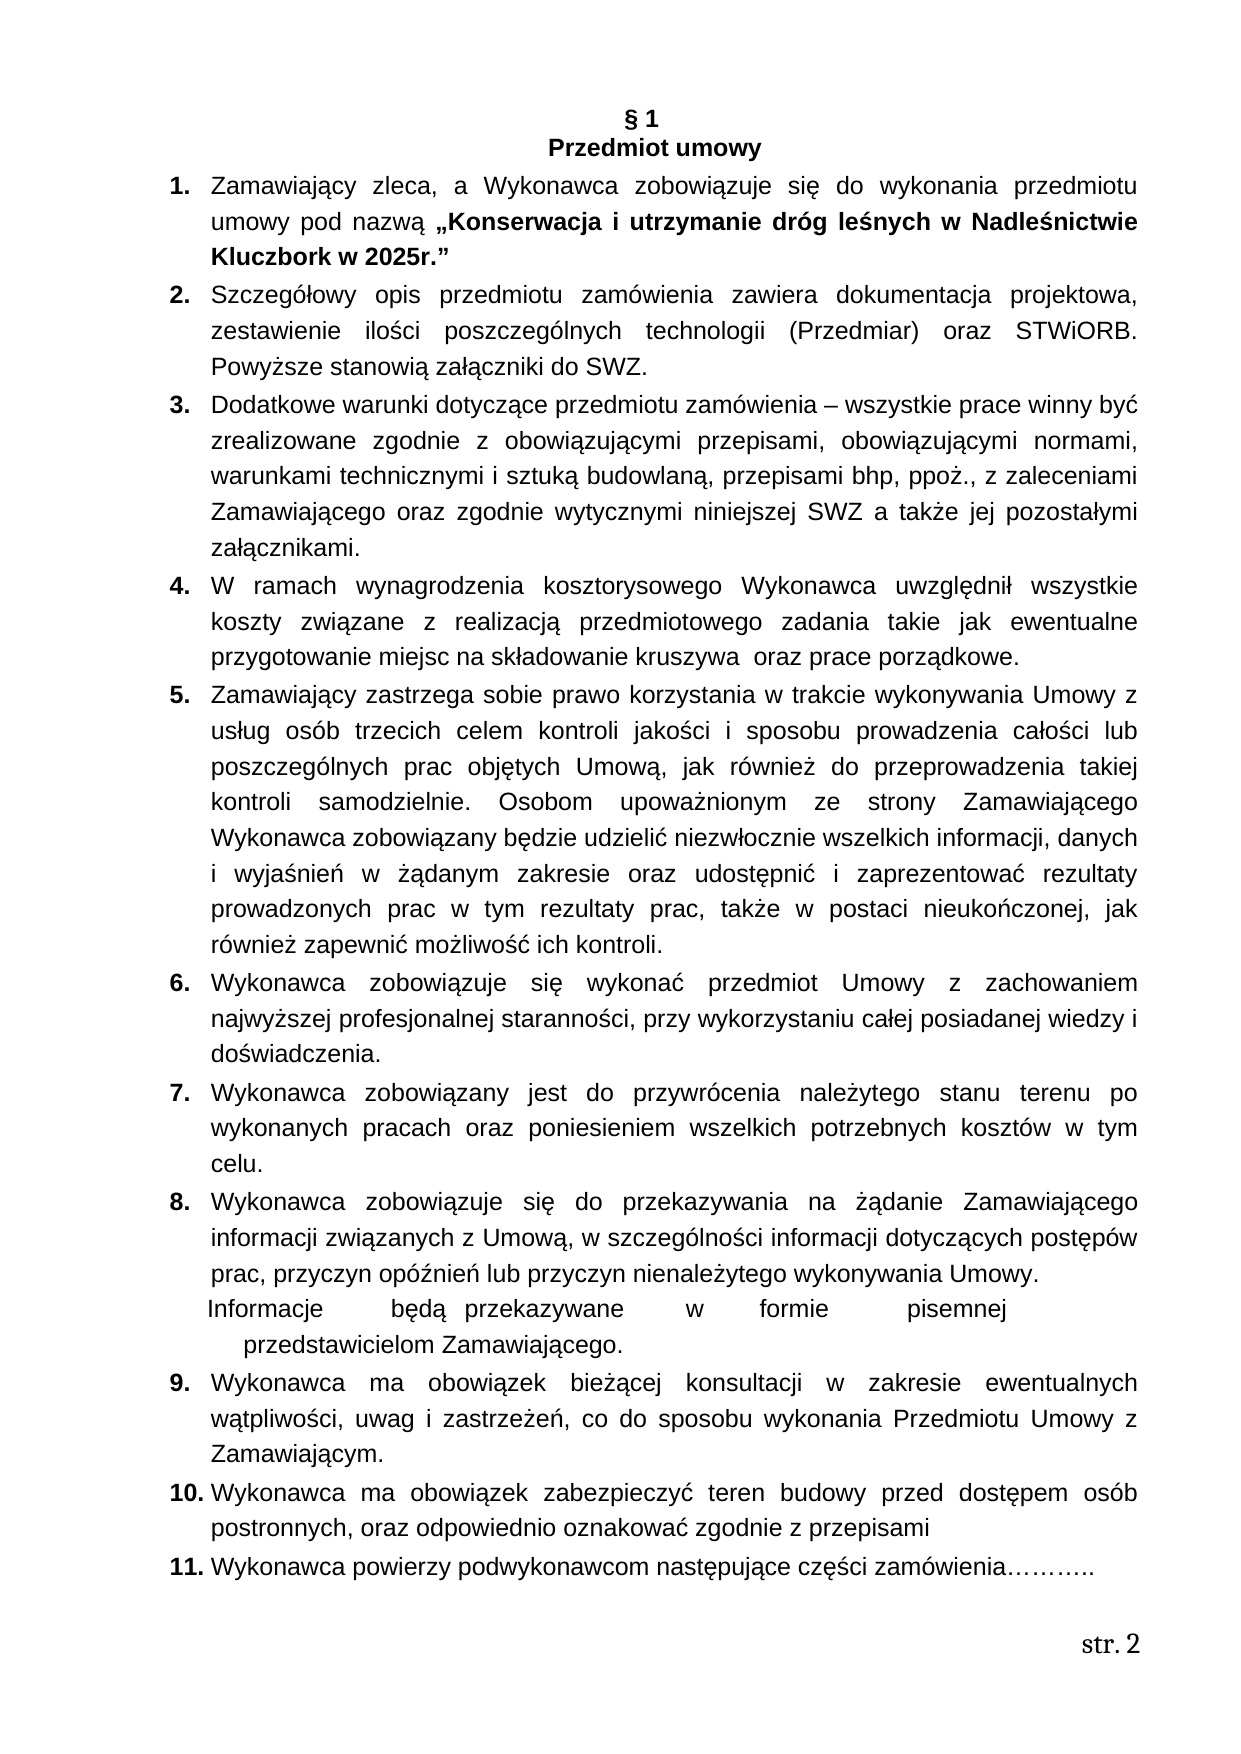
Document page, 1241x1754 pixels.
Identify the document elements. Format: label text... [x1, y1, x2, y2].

list Wykonawca zobowiązany jest do przywrócenia należytego stanu terenu po wykonanych pracach oraz poniesieniem wszelkich potrzebnych kosztów w tym celu. [169, 1078, 1139, 1178]
list Wykonawca zobowiązuje się do przekazywania na żądanie Zamawiającego informacji związanych z Umową, w szczególności informacji dotyczących postępów prac, przyczyn opóźnień lub przyczyn nienależytego wykonywania Umowy. [169, 1187, 1139, 1287]
list Wykonawca ma obowiązek bieżącej konsultacji w zakresie ewentualnych wątpliwości, uwag i zastrzeżeń, co do sposobu wykonania Przedmiotu Umowy z Zamawiającym. [169, 1368, 1139, 1468]
list Wykonawca ma obowiązek zabezpieczyć teren budowy przed dostępem osób postronnych, oraz odpowiednio oznakować zgodnie z przepisami [169, 1478, 1139, 1542]
text § 1 [169, 104, 1114, 133]
text Informacje będą przekazywane w formie pisemnej przedstawicielom Zamawiającego. [207, 1294, 1139, 1359]
list Zamawiający zastrzega sobie prawo korzystania w trakcie wykonywania Umowy z usług osób trzecich celem kontroli jakości i sposobu prowadzenia całości lub poszczególnych prac objętych Umową, jak również do przeprowadzenia takiej kontroli samodzielnie. Osobom upoważnionym ze strony Zamawiającego Wykonawca zobowiązany będzie udzielić niezwłocznie wszelkich informacji, danych i wyjaśnień w żądanym zakresie oraz udostępnić i zaprezentować rezultaty prowadzonych prac w tym rezultaty prac, także w postaci nieukończonej, jak również zapewnić możliwość ich kontroli. [169, 681, 1139, 959]
list Zamawiający zleca, a Wykonawca zobowiązuje się do wykonania przedmiotu umowy pod nazwą „Konserwacja i utrzymanie dróg leśnych w Nadleśnictwie Kluczbork w 2025r.” [169, 171, 1139, 271]
list Wykonawca zobowiązuje się wykonać przedmiot Umowy z zachowaniem najwyższej profesjonalnej staranności, przy wykorzystaniu całej posiadanej wiedzy i doświadczenia. [169, 968, 1139, 1068]
list Dodatkowe warunki dotyczące przedmiotu zamówienia – wszystkie prace winny być zrealizowane zgodnie z obowiązującymi przepisami, obowiązującymi normami, warunkami technicznymi i sztuką budowlaną, przepisami bhp, ppoż., z zaleceniami Zamawiającego oraz zgodnie wytycznymi niniejszej SWZ a także jej pozostałymi załącznikami. [169, 390, 1139, 561]
text Przedmiot umowy [236, 133, 1074, 161]
list W ramach wynagrodzenia kosztorysowego Wykonawca uwzględnił wszystkie koszty związane z realizacją przedmiotowego zadania takie jak ewentualne przygotowanie miejsc na składowanie kruszywa oraz prace porządkowe. [169, 571, 1139, 671]
list Wykonawca powierzy podwykonawcom następujące części zamówienia……….. [169, 1552, 1139, 1581]
list Szczegółowy opis przedmiotu zamówienia zawiera dokumentacja projektowa, zestawienie ilości poszczególnych technologii (Przedmiar) oraz STWiORB. Powyższe stanowią załączniki do SWZ. [169, 281, 1139, 381]
